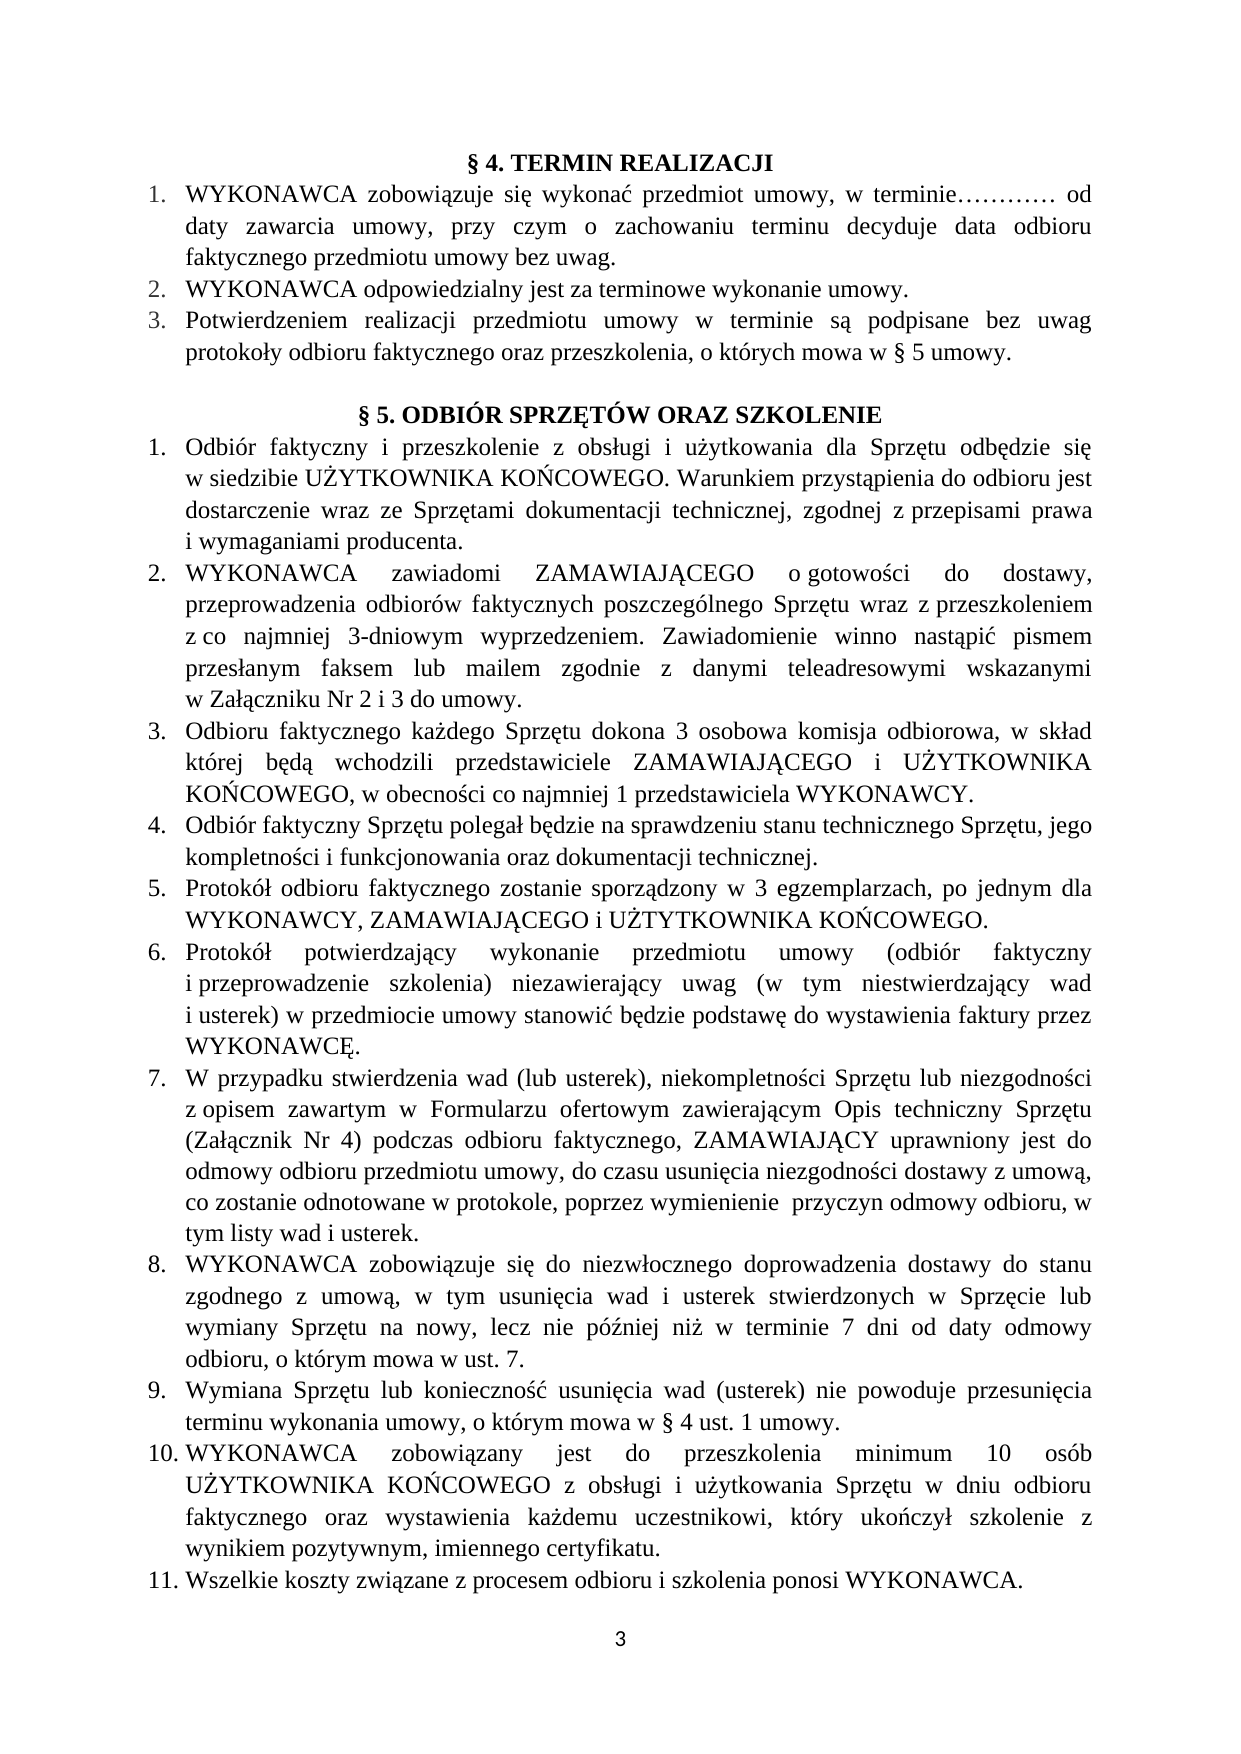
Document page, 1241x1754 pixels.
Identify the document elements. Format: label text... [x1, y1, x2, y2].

list Potwierdzeniem realizacji przedmiotu umowy w terminie są podpisane bez uwag protokoły odbioru faktycznego oraz przeszkolenia, o których mowa w § 5 umowy. [148, 305, 1093, 366]
list Protokół potwierdzający wykonanie przedmiotu umowy (odbiór faktyczny i przeprowadzenie szkolenia) niezawierający uwag (w tym niestwierdzający wad i usterek) w przedmiocie umowy stanowić będzie podstawę do wystawienia faktury przez WYKONAWCĘ. [148, 937, 1093, 1060]
list Protokół odbioru faktycznego zostanie sporządzony w 3 egzemplarzach, po jednym dla WYKONAWCY, ZAMAWIAJĄCEGO i UŻTYTKOWNIKA KOŃCOWEGO. [148, 873, 1093, 934]
list W przypadku stwierdzenia wad (lub usterek), niekompletności Sprzętu lub niezgodności z opisem zawartym w Formularzu ofertowym zawierającym Opis techniczny Sprzętu (Załącznik Nr 4) podczas odbioru faktycznego, ZAMAWIAJĄCY uprawniony jest do odmowy odbioru przedmiotu umowy, do czasu usunięcia niezgodności dostawy z umową, co zostanie odnotowane w protokole, poprzez wymienienie przyczyn odmowy odbioru, w tym listy wad i usterek. [148, 1063, 1093, 1247]
text § 4. TERMIN REALIZACJI [148, 148, 1093, 176]
list Wszelkie koszty związane z procesem odbioru i szkolenia ponosi WYKONAWCA. [148, 1565, 1093, 1593]
list WYKONAWCA zawiadomi ZAMAWIAJĄCEGO o gotowości do dostawy, przeprowadzenia odbiorów faktycznych poszczególnego Sprzętu wraz z przeszkoleniem z co najmniej 3-dniowym wyprzedzeniem. Zawiadomienie winno nastąpić pismem przesłanym faksem lub mailem zgodnie z danymi teleadresowymi wskazanymi w Załączniku Nr 2 i 3 do umowy. [148, 558, 1093, 713]
list Odbiór faktyczny Sprzętu polegał będzie na sprawdzeniu stanu technicznego Sprzętu, jego kompletności i funkcjonowania oraz dokumentacji technicznej. [148, 810, 1093, 871]
list Odbioru faktycznego każdego Sprzętu dokona 3 osobowa komisja odbiorowa, w skład której będą wchodzili przedstawiciele ZAMAWIAJĄCEGO i UŻYTKOWNIKA KOŃCOWEGO, w obecności co najmniej 1 przedstawiciela WYKONAWCY. [148, 716, 1093, 808]
list Odbiór faktyczny i przeszkolenie z obsługi i użytkowania dla Sprzętu odbędzie się w siedzibie UŻYTKOWNIKA KOŃCOWEGO. Warunkiem przystąpienia do odbioru jest dostarczenie wraz ze Sprzętami dokumentacji technicznej, zgodnej z przepisami prawa i wymaganiami producenta. [148, 432, 1093, 555]
list WYKONAWCA zobowiązany jest do przeszkolenia minimum 10 osób UŻYTKOWNIKA KOŃCOWEGO z obsługi i użytkowania Sprzętu w dniu odbioru faktycznego oraz wystawienia każdemu uczestnikowi, który ukończył szkolenie z wynikiem pozytywnym, imiennego certyfikatu. [148, 1438, 1093, 1562]
list WYKONAWCA zobowiązuje się do niezwłocznego doprowadzenia dostawy do stanu zgodnego z umową, w tym usunięcia wad i usterek stwierdzonych w Sprzęcie lub wymiany Sprzętu na nowy, lecz nie później niż w terminie 7 dni od daty odmowy odbioru, o którym mowa w ust. 7. [148, 1249, 1093, 1373]
text § 5. ODBIÓR SPRZĘTÓW ORAZ SZKOLENIE [148, 400, 1093, 429]
list WYKONAWCA zobowiązuje się wykonać przedmiot umowy, w terminie………… od daty zawarcia umowy, przy czym o zachowaniu terminu decyduje data odbioru faktycznego przedmiotu umowy bez uwag. [148, 179, 1093, 271]
list WYKONAWCA odpowiedzialny jest za terminowe wykonanie umowy. [148, 274, 1093, 303]
list Wymiana Sprzętu lub konieczność usunięcia wad (usterek) nie powoduje przesunięcia terminu wykonania umowy, o którym mowa w § 4 ust. 1 umowy. [148, 1375, 1093, 1436]
